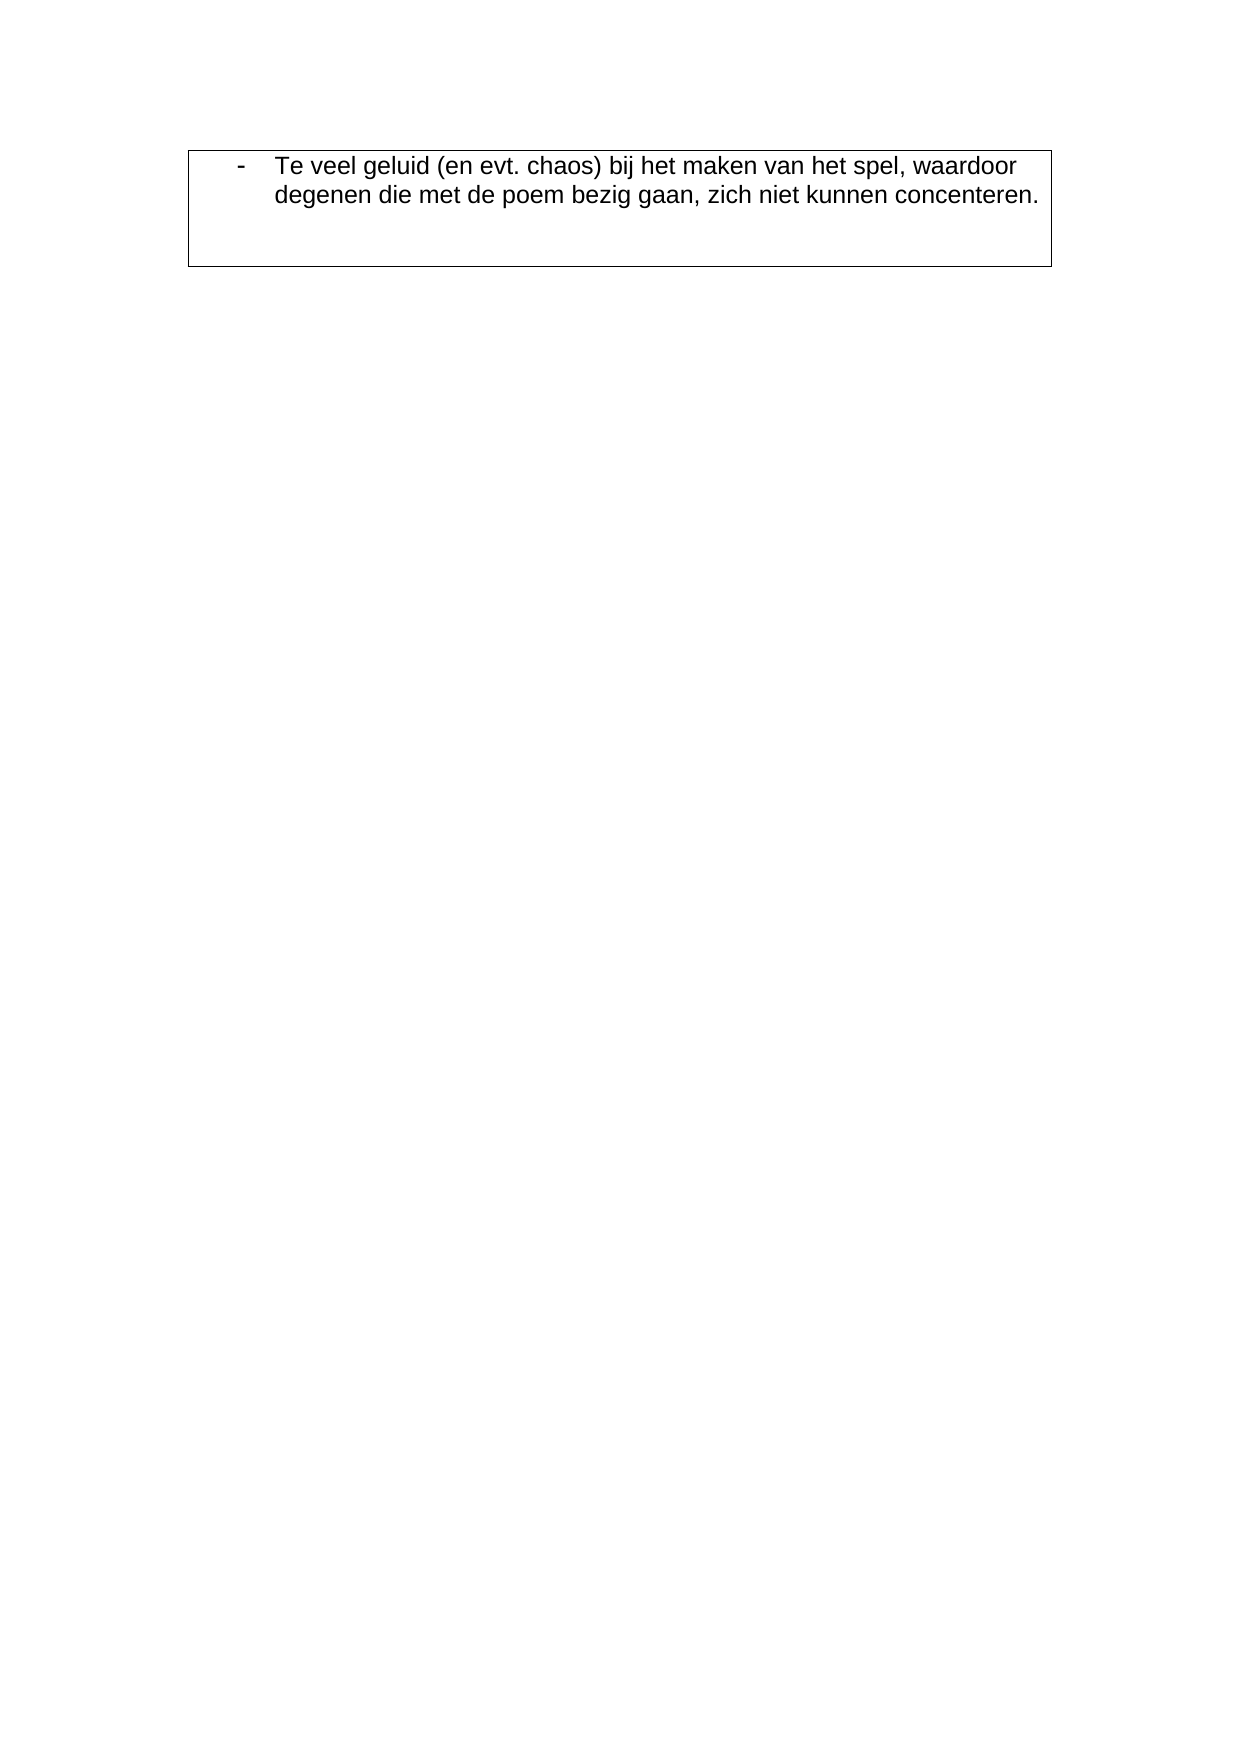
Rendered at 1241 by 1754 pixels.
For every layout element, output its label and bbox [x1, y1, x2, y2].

table_cell [189, 151, 1051, 266]
